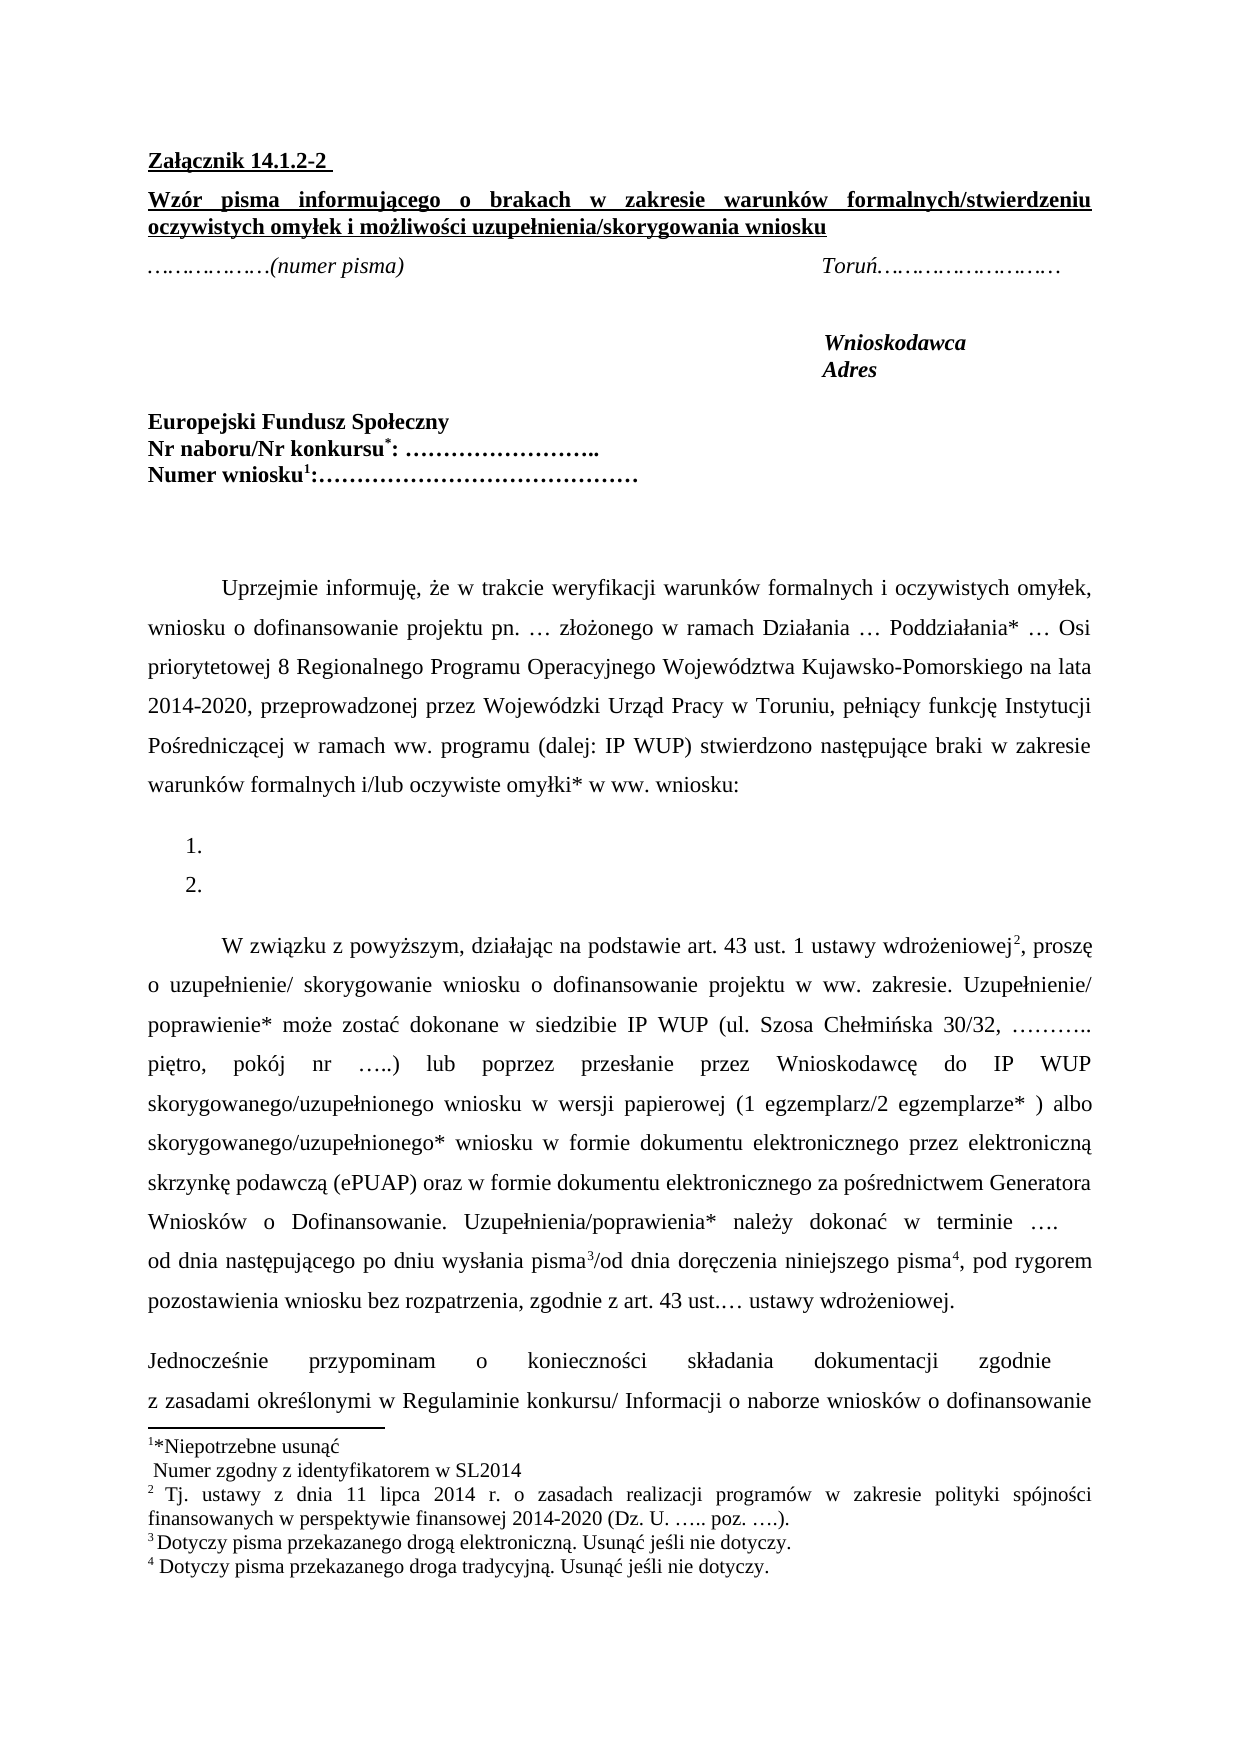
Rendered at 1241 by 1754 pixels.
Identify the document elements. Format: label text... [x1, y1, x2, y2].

text W związku z powyższym, działając na podstawie art. 43 ust. 1 ustawy wdrożeniowej, proszę o uzupełnienie/ skorygowanie wniosku o dofinansowanie projektu w ww. zakresie. Uzupełnienie/ poprawienie* może zostać dokonane w siedzibie IP WUP (ul. Szosa Chełmińska 30/32, ……….. piętro, pokój nr …..) lub poprzez przesłanie przez Wnioskodawcę do IP WUP skorygowanego/uzupełnionego wniosku w wersji papierowej (1 egzemplarz/2 egzemplarze* ) albo skorygowanego/uzupełnionego* wniosku w formie dokumentu elektronicznego przez elektroniczną skrzynkę podawczą (ePUAP) oraz w formie dokumentu elektronicznego za pośrednictwem Generatora Wniosków o Dofinansowanie. Uzupełnienia/poprawienia* należy dokonać w terminie …. od dnia następującego po dniu wysłania pisma/od dnia doręczenia niniejszego pisma, pod rygorem pozostawienia wniosku bez rozpatrzenia, zgodnie z art. 43 ust.… ustawy wdrożeniowej. [148, 932, 1093, 1313]
text Europejski Fundusz Społeczny [148, 408, 1093, 435]
text Uprzejmie informuję, że w trakcie weryfikacji warunków formalnych i oczywistych omyłek, wniosku o dofinansowanie projektu pn. … złożonego w ramach Działania … Poddziałania* … Osi priorytetowej 8 Regionalnego Programu Operacyjnego Województwa Kujawsko-Pomorskiego na lata 2014-2020, przeprowadzonej przez Wojewódzki Urząd Pracy w Toruniu, pełniący funkcję Instytucji Pośredniczącej w ramach ww. programu (dalej: IP WUP) stwierdzono następujące braki w zakresie warunków formalnych i/lub oczywiste omyłki* w ww. wniosku: [148, 574, 1093, 798]
text Nr naboru/Nr konkursu*: …………………….. [148, 435, 1093, 461]
text ………………(numer pisma) Toruń……………………… [148, 252, 1093, 278]
text Wnioskodawca [664, 329, 1093, 356]
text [148, 1347, 1093, 1413]
text Adres [148, 356, 1093, 382]
text Załącznik 14.1.2-2 [148, 148, 1093, 174]
text Wzór pisma informującego o brakach w zakresie warunków formalnych/stwierdzeniu oczywistych omyłek i możliwości uzupełnienia/skorygowania wniosku [148, 186, 1093, 239]
text Numer wniosku:…………………………………… [148, 461, 1093, 487]
